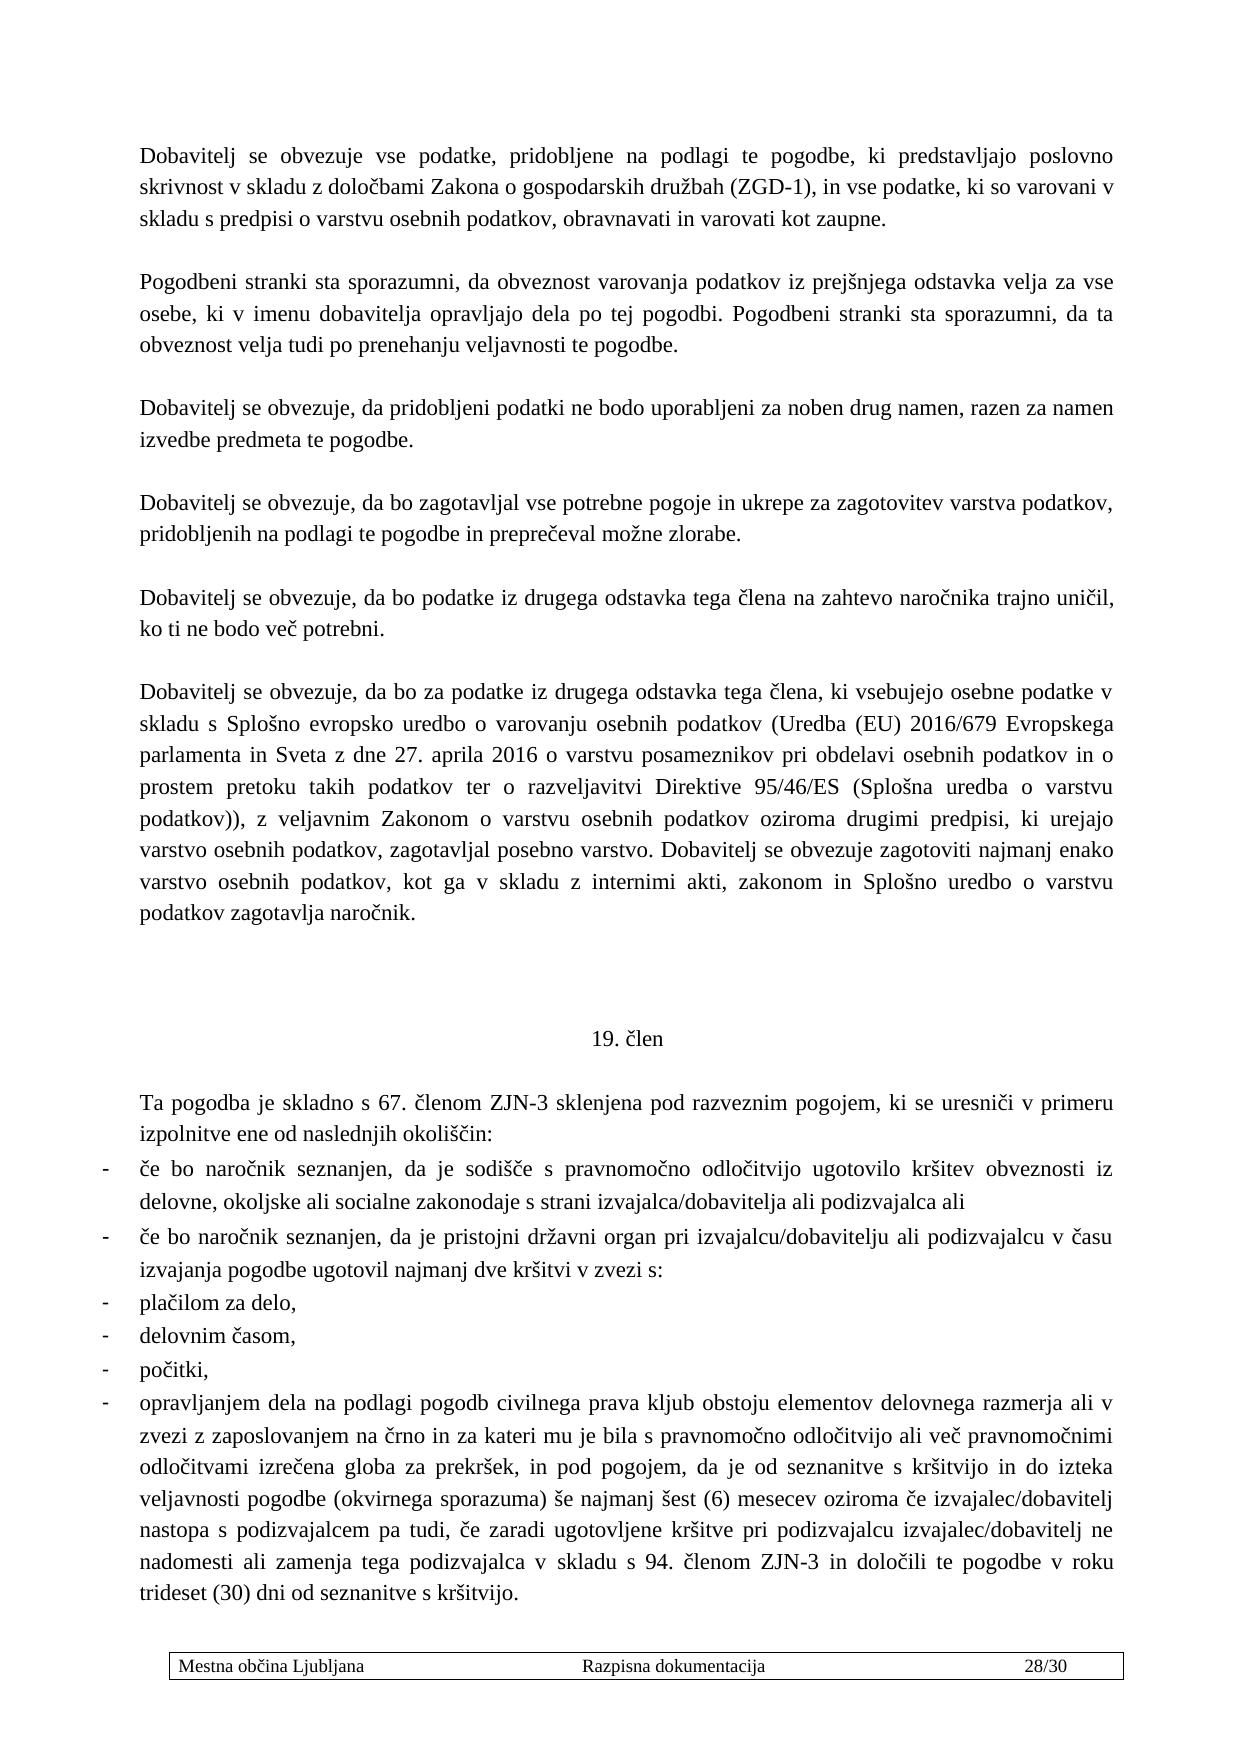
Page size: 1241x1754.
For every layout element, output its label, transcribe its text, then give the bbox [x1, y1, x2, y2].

text Dobavitelj se obvezuje, da pridobljeni podatki ne bodo uporabljeni za noben drug namen, razen za namen izvedbe predmeta te pogodbe. [139, 394, 1115, 452]
text Pogodbeni stranki sta sporazumni, da obveznost varovanja podatkov iz prejšnjega odstavka velja za vse osebe, ki v imenu dobavitelja opravljajo dela po tej pogodbi. Pogodbeni stranki sta sporazumni, da ta obveznost velja tudi po prenehanju veljavnosti te pogodbe. [139, 268, 1115, 357]
list če bo naročnik seznanjen, da je sodišče s pravnomočno odločitvijo ugotovilo kršitev obveznosti iz delovne, okoljske ali socialne zakonodaje s strani izvajalca/dobavitelja ali podizvajalca ali [102, 1152, 1115, 1214]
text Dobavitelj se obvezuje, da bo za podatke iz drugega odstavka tega člena, ki vsebujejo osebne podatke v skladu s Splošno evropsko uredbo o varovanju osebnih podatkov (Uredba (EU) 2016/679 Evropskega parlamenta in Sveta z dne 27. aprila 2016 o varstvu posameznikov pri obdelavi osebnih podatkov in o prostem pretoku takih podatkov ter o razveljavitvi Direktive 95/46/ES (Splošna uredba o varstvu podatkov)), z veljavnim Zakonom o varstvu osebnih podatkov oziroma drugimi predpisi, ki urejajo varstvo osebnih podatkov, zagotavljal posebno varstvo. Dobavitelj se obvezuje zagotoviti najmanj enako varstvo osebnih podatkov, kot ga v skladu z internimi akti, zakonom in Splošno uredbo o varstvu podatkov zagotavlja naročnik. [139, 678, 1115, 926]
text 19. člen [139, 1026, 1115, 1052]
text Dobavitelj se obvezuje, da bo zagotavljal vse potrebne pogoje in ukrepe za zagotovitev varstva podatkov, pridobljenih na podlagi te pogodbe in preprečeval možne zlorabe. [139, 489, 1115, 547]
list plačilom za delo, [102, 1288, 1115, 1316]
text Ta pogodba je skladno s 67. členom ZJN-3 sklenjena pod razveznim pogojem, ki se uresniči v primeru izpolnitve ene od naslednjih okoliščin: [139, 1089, 1115, 1147]
list počitki, [102, 1355, 1115, 1383]
text Dobavitelj se obvezuje, da bo podatke iz drugega odstavka tega člena na zahtevo naročnika trajno uničil, ko ti ne bodo več potrebni. [139, 584, 1115, 642]
text Dobavitelj se obvezuje vse podatke, pridobljene na podlagi te pogodbe, ki predstavljajo poslovno skrivnost v skladu z določbami Zakona o gospodarskih družbah (ZGD-1), in vse podatke, ki so varovani v skladu s predpisi o varstvu osebnih podatkov, obravnavati in varovati kot zaupne. [139, 142, 1115, 231]
list delovnim časom, [102, 1321, 1115, 1349]
list opravljanjem dela na podlagi pogodb civilnega prava kljub obstoju elementov delovnega razmerja ali v zvezi z zaposlovanjem na črno in za kateri mu je bila s pravnomočno odločitvijo ali več pravnomočnimi odločitvami izrečena globa za prekršek, in pod pogojem, da je od seznanitve s kršitvijo in do izteka veljavnosti pogodbe (okvirnega sporazuma) še najmanj šest (6) mesecev oziroma če izvajalec/dobavitelj nastopa s podizvajalcem pa tudi, če zaradi ugotovljene kršitve pri podizvajalcu izvajalec/dobavitelj ne nadomesti ali zamenja tega podizvajalca v skladu s 94. členom ZJN-3 in določili te pogodbe v roku trideset (30) dni od seznanitve s kršitvijo. [102, 1388, 1115, 1606]
list če bo naročnik seznanjen, da je pristojni državni organ pri izvajalcu/dobavitelju ali podizvajalcu v času izvajanja pogodbe ugotovil najmanj dve kršitvi v zvezi s: [102, 1220, 1115, 1283]
